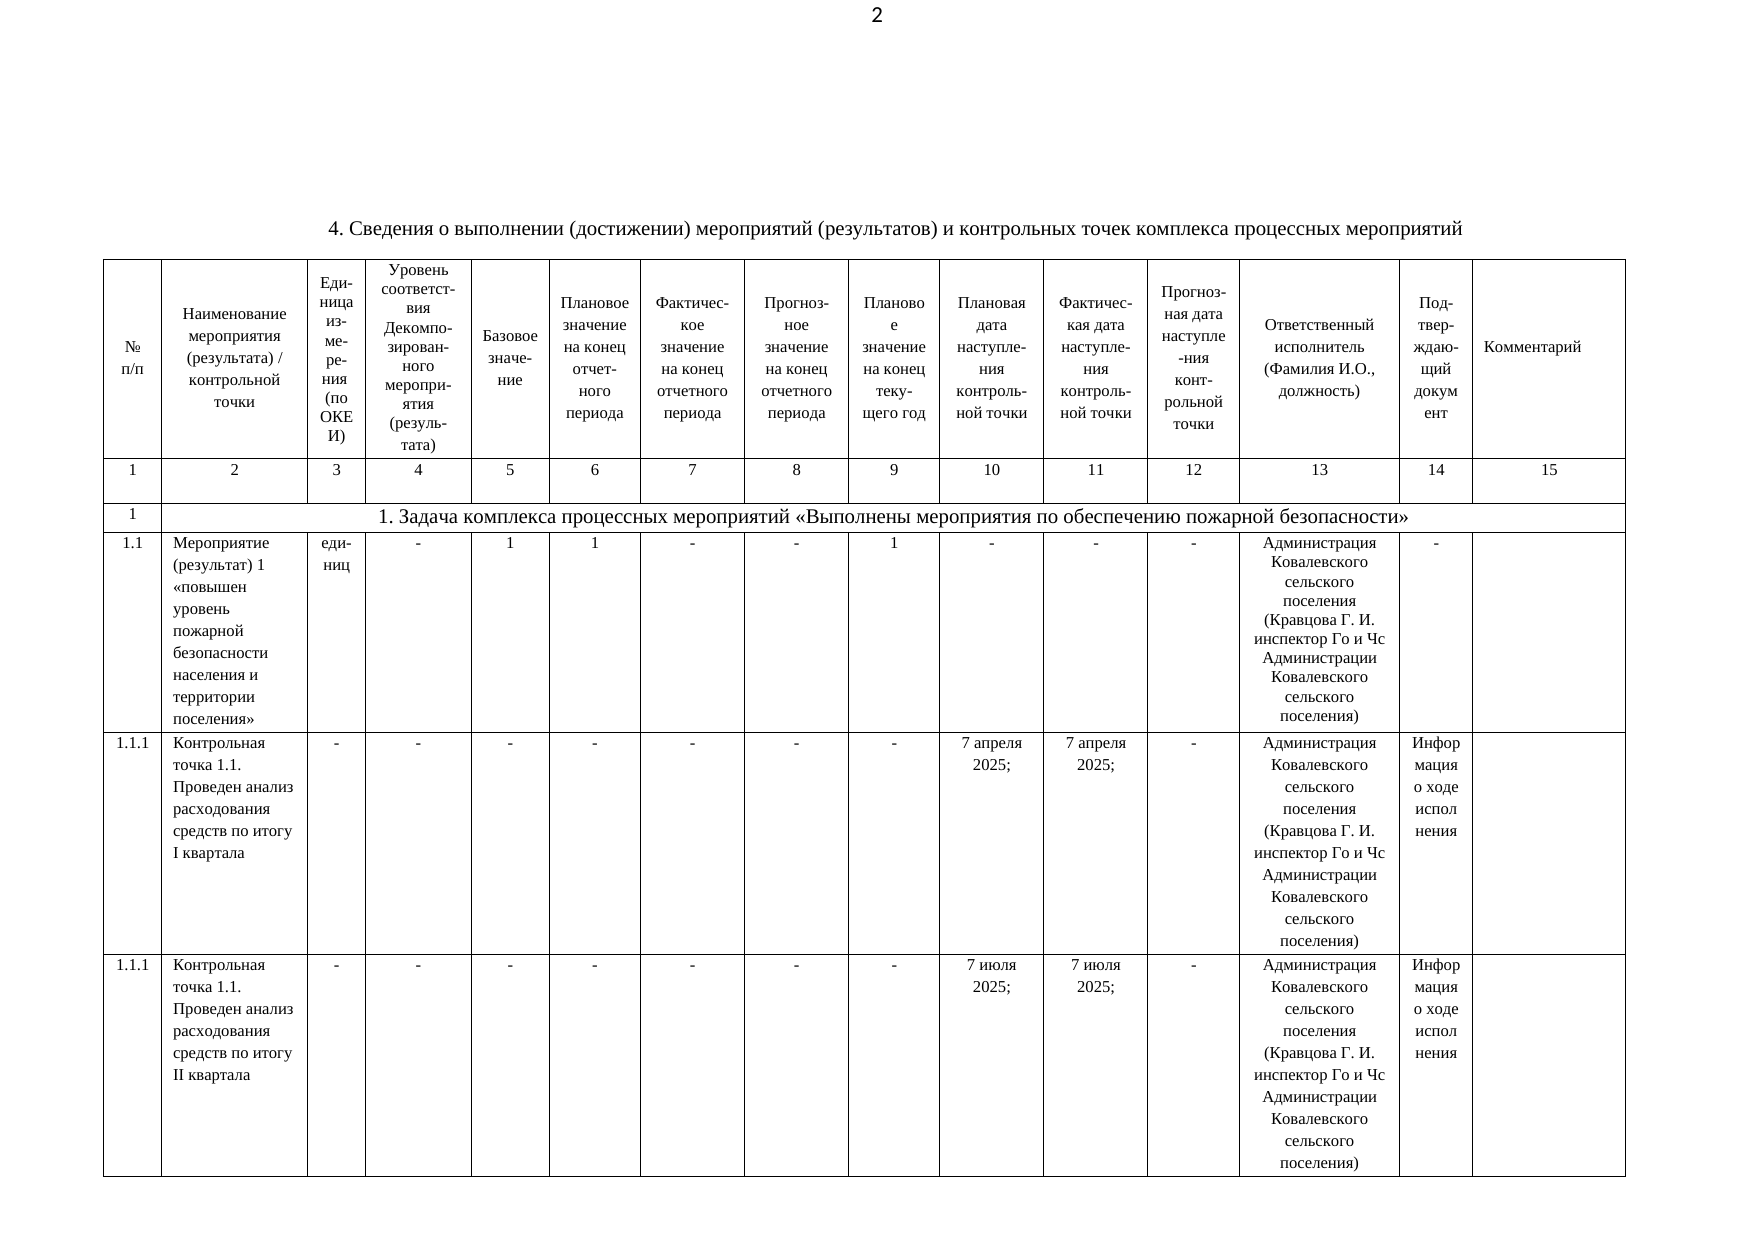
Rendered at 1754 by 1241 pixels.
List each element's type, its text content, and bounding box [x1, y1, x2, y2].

table_header Плановое значение на конец отчет-ного периода [550, 260, 640, 458]
table_cell - [1148, 533, 1239, 732]
table_cell еди-ниц [308, 533, 365, 732]
table_cell - [745, 533, 848, 732]
table_header Прогноз-ное значение на конец отчетного периода [745, 260, 848, 458]
table_cell Контрольная точка 1.1. Проведен анализ расходования средств по итогу I квартала [162, 733, 307, 954]
table_cell 6 [550, 459, 640, 503]
table_cell - [366, 733, 471, 954]
table_cell - [641, 533, 744, 732]
table_cell - [1044, 533, 1147, 732]
table_header Комментарий [1473, 260, 1625, 458]
table_cell 11 [1044, 459, 1147, 503]
table_cell [1473, 533, 1625, 732]
table_cell Администрация Ковалевского сельского поселения (Кравцова Г. И. инспектор Го и Чс Администрации Ковалевского сельского поселения) [1240, 955, 1399, 1176]
table_cell - [745, 733, 848, 954]
table_cell 1.1.1 [104, 955, 161, 1176]
table_cell 1.1 [104, 533, 161, 732]
table_cell 9 [849, 459, 939, 503]
table_cell - [1148, 955, 1239, 1176]
table_header Базовое значе-ние [472, 260, 549, 458]
table_cell 1 [104, 459, 161, 503]
table_cell - [940, 533, 1043, 732]
table_cell - [849, 733, 939, 954]
table_cell 7 апреля 2025; [1044, 733, 1147, 954]
table_cell [1473, 955, 1625, 1176]
text 4. Сведения о выполнении (достижении) мероприятий (результатов) и контрольных точек комплекса процессных мероприятий [156, 216, 1636, 240]
table_cell 15 [1473, 459, 1625, 503]
table_header Наименование мероприятия (результата) / контрольной точки [162, 260, 307, 458]
table_cell 7 [641, 459, 744, 503]
table_cell 8 [745, 459, 848, 503]
table_cell - [641, 955, 744, 1176]
table_cell 1. Задача комплекса процессных мероприятий «Выполнены мероприятия по обеспечению пожарной безопасности» [162, 504, 1625, 532]
table_cell 7 июля 2025; [940, 955, 1043, 1176]
table_cell - [308, 955, 365, 1176]
table_cell 10 [940, 459, 1043, 503]
table_cell 13 [1240, 459, 1399, 503]
table_header Фактичес-кая дата наступле-ния контроль-ной точки [1044, 260, 1147, 458]
table_cell - [1148, 733, 1239, 954]
table_header Уровень соответст-вия Декомпо-зирован-ного меропри-ятия (резуль-тата) [366, 260, 471, 458]
table_header Прогноз-ная дата наступле-ния конт-рольной точки [1148, 260, 1239, 458]
table_cell - [308, 733, 365, 954]
table_cell - [366, 533, 471, 732]
table_cell 4 [366, 459, 471, 503]
table_cell Информация о ходе исполнения [1400, 955, 1472, 1176]
table_cell 1 [104, 504, 161, 532]
table_cell - [849, 955, 939, 1176]
table_cell 5 [472, 459, 549, 503]
table_cell 2 [162, 459, 307, 503]
table_cell 14 [1400, 459, 1472, 503]
table_cell Контрольная точка 1.1. Проведен анализ расходования средств по итогу II квартала [162, 955, 307, 1176]
table_cell Администрация Ковалевского сельского поселения (Кравцова Г. И. инспектор Го и Чс Администрации Ковалевского сельского поселения) [1240, 533, 1399, 732]
table_cell 1 [472, 533, 549, 732]
table_header Плановое значение на конец теку-щего год [849, 260, 939, 458]
table_cell - [366, 955, 471, 1176]
table_cell - [550, 733, 640, 954]
table_cell - [641, 733, 744, 954]
table_cell - [472, 733, 549, 954]
table_header Фактичес-кое значение на конец отчетного периода [641, 260, 744, 458]
table_header Ответственный исполнитель (Фамилия И.О., должность) [1240, 260, 1399, 458]
table_header Под-твер-ждаю-щий документ [1400, 260, 1472, 458]
table_cell 1 [849, 533, 939, 732]
table_header Еди-ница из-ме-ре-ния (по ОКЕИ) [308, 260, 365, 458]
table_header Плановая дата наступле-ния контроль-ной точки [940, 260, 1043, 458]
table_cell 1.1.1 [104, 733, 161, 954]
table_cell - [1400, 533, 1472, 732]
table_cell Информация о ходе исполнения [1400, 733, 1472, 954]
table_cell Мероприятие (результат) 1 «повышен уровень пожарной безопасности населения и территории поселения» [162, 533, 307, 732]
table_cell 7 июля 2025; [1044, 955, 1147, 1176]
table_cell Администрация Ковалевского сельского поселения (Кравцова Г. И. инспектор Го и Чс Администрации Ковалевского сельского поселения) [1240, 733, 1399, 954]
table_cell 3 [308, 459, 365, 503]
table_cell 12 [1148, 459, 1239, 503]
table_header № п/п [104, 260, 161, 458]
table_cell [1473, 733, 1625, 954]
table_cell 7 апреля 2025; [940, 733, 1043, 954]
table_cell 1 [550, 533, 640, 732]
table_cell - [472, 955, 549, 1176]
table_cell - [745, 955, 848, 1176]
table_cell - [550, 955, 640, 1176]
